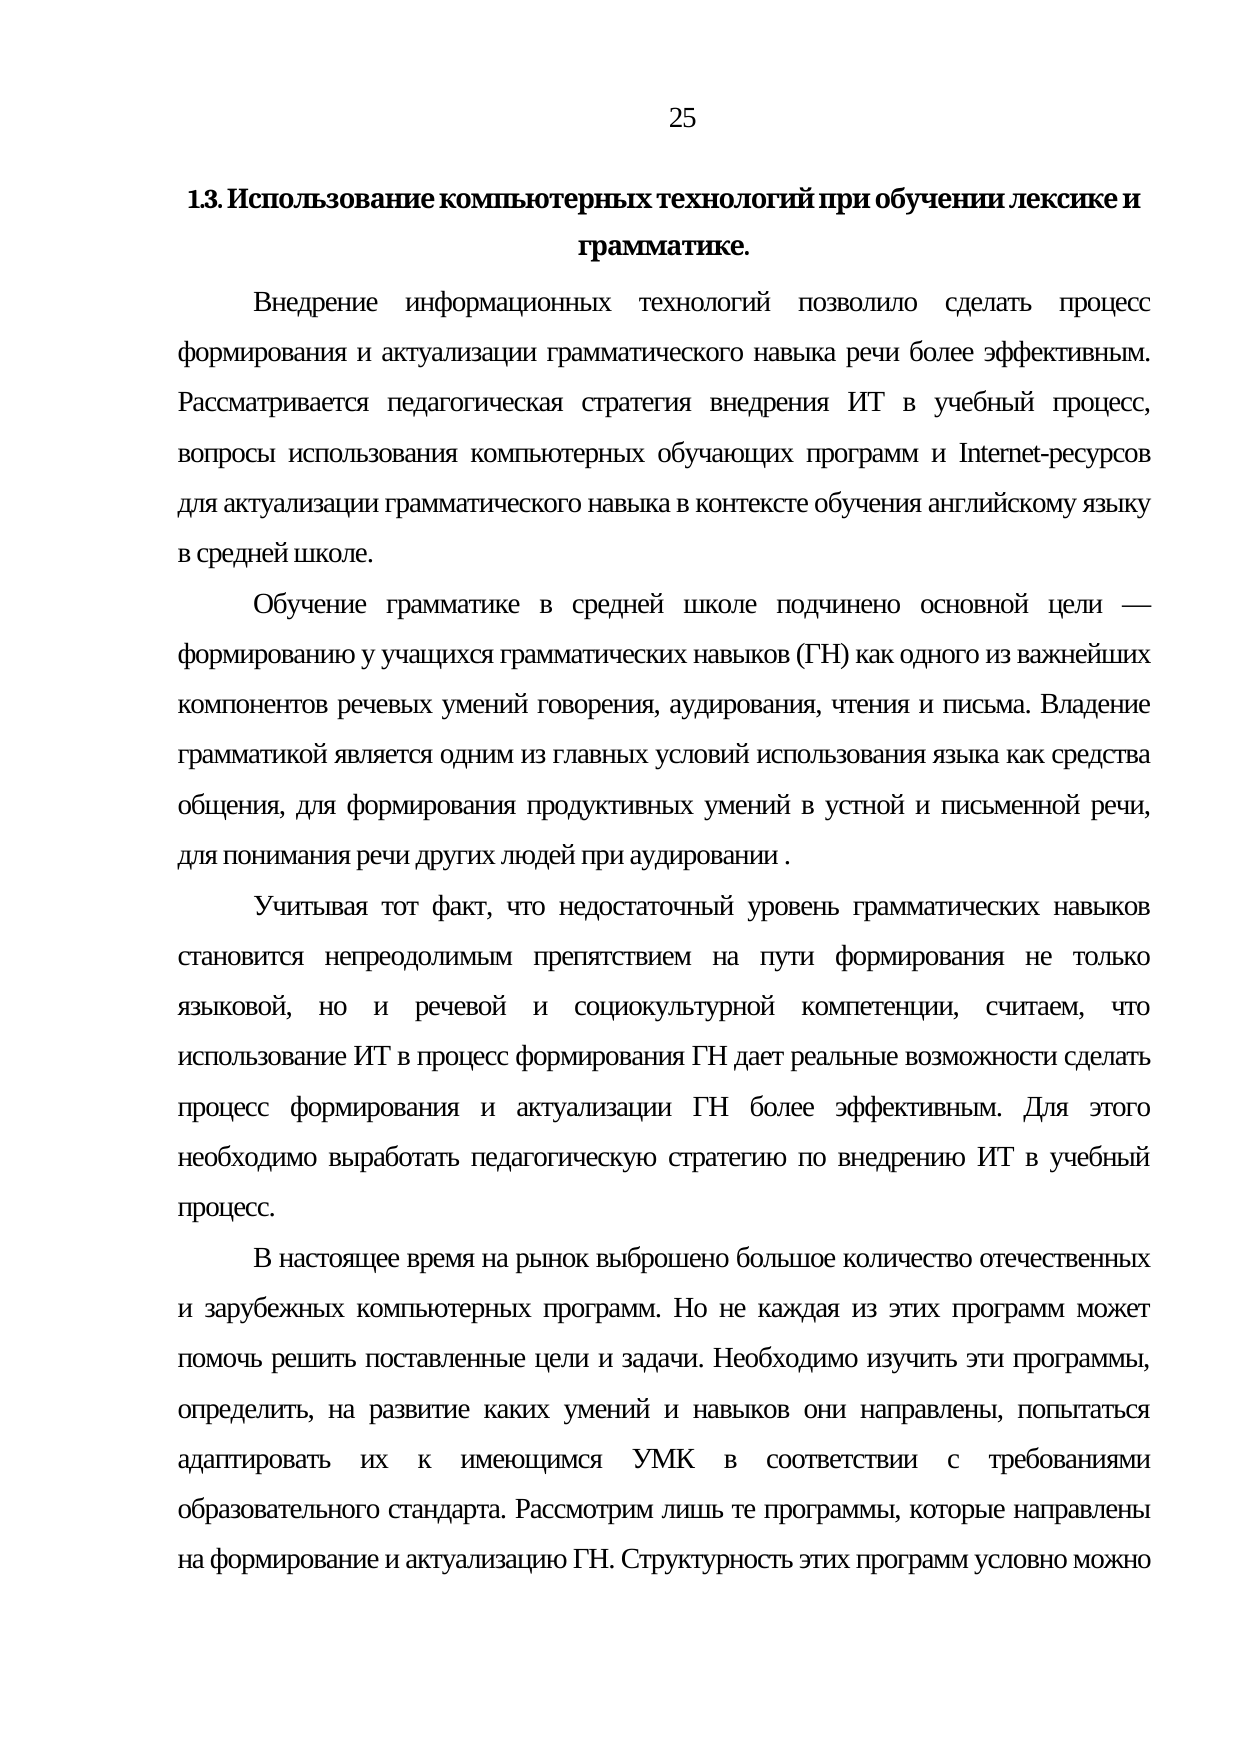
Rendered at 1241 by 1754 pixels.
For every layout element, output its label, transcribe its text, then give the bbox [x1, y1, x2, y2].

text Обучение грамматике в средней школе подчинено основной цели — формированию у учащихся грамматических навыков (ГН) как одного из важнейших компонентов речевых умений говорения, аудирования, чтения и письма. Владение грамматикой является одним из главных условий использования языка как средства общения, для формирования продуктивных умений в устной и письменной речи, для понимания речи других людей при аудировании . [177, 586, 1152, 871]
text 1.3. Использование компьютерных технологий при обучении лексике и грамматике. [177, 184, 1152, 262]
text Внедрение информационных технологий позволило сделать процесс формирования и актуализации грамматического навыка речи более эффективным. Рассматривается педагогическая стратегия внедрения ИТ в учебный процесс, вопросы использования компьютерных обучающих программ и Internet-ресурсов для актуализации грамматического навыка в контексте обучения английскому языку в средней школе. [177, 284, 1152, 569]
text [177, 1240, 1152, 1575]
text Учитывая тот факт, что недостаточный уровень грамматических навыков становится непреодолимым препятствием на пути формирования не только языковой, но и речевой и социокультурной компетенции, считаем, что использование ИТ в процесс формирования ГН дает реальные возможности сделать процесс формирования и актуализации ГН более эффективным. Для этого необходимо выработать педагогическую стратегию по внедрению ИТ в учебный процесс. [177, 888, 1152, 1223]
